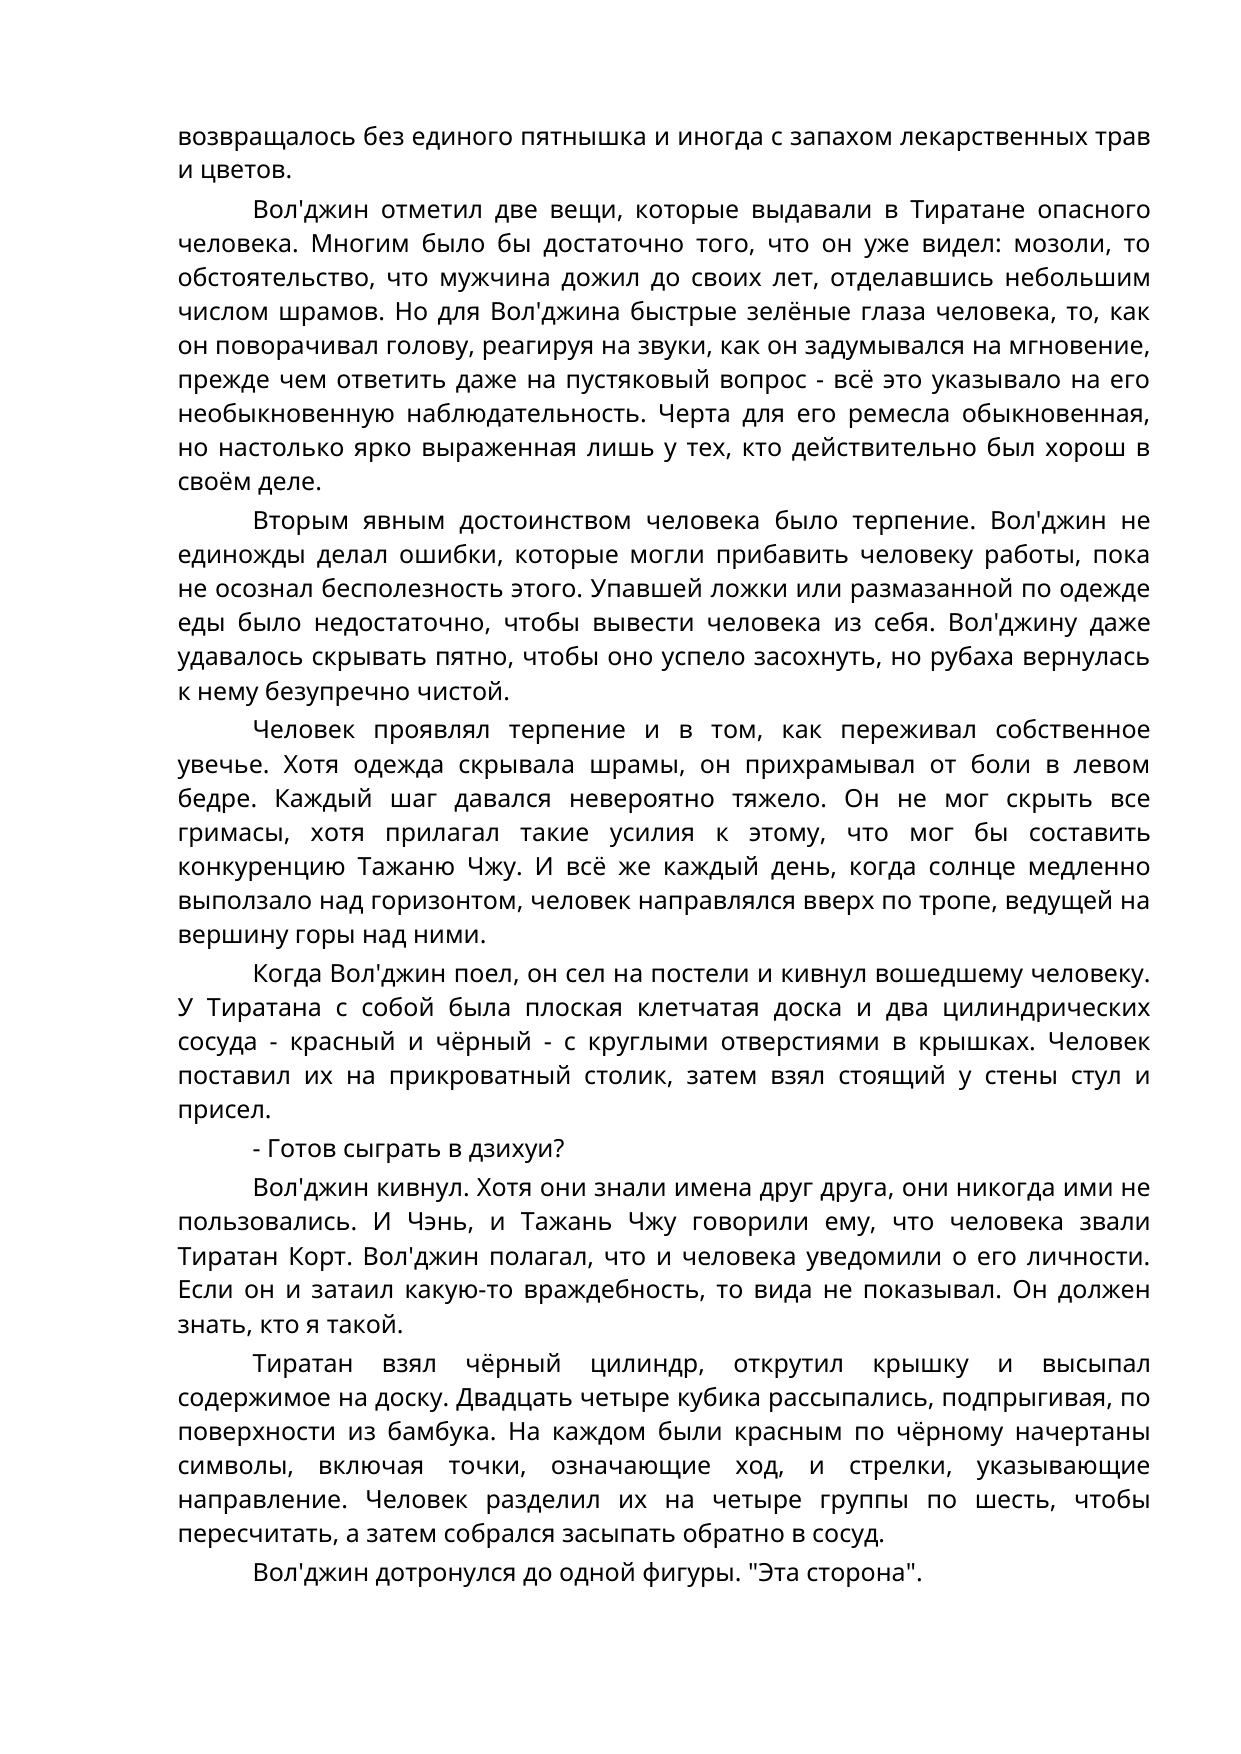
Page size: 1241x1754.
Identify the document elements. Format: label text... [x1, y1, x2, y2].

text Тиратан взял чёрный цилиндр, открутил крышку и высыпал содержимое на доску. Двадцать четыре кубика рассыпались, подпрыгивая, по поверхности из бамбука. На каждом были красным по чёрному начертаны символы, включая точки, означающие ход, и стрелки, указывающие направление. Человек разделил их на четыре группы по шесть, чтобы пересчитать, а затем собрался засыпать обратно в сосуд. [177, 1345, 1152, 1550]
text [177, 118, 1152, 186]
text Вол'джин дотронулся до одной фигуры. "Эта сторона". [177, 1555, 1152, 1589]
text Вол'джин кивнул. Хотя они знали имена друг друга, они никогда ими не пользовались. И Чэнь, и Тажань Чжу говорили ему, что человека звали Тиратан Корт. Вол'джин полагал, что и человека уведомили о его личности. Если он и затаил какую-то враждебность, то вида не показывал. Он должен знать, кто я такой. [177, 1170, 1152, 1340]
text Вол'джин отметил две вещи, которые выдавали в Тиратане опасного человека. Многим было бы достаточно того, что он уже видел: мозоли, то обстоятельство, что мужчина дожил до своих лет, отделавшись небольшим числом шрамов. Но для Вол'джина быстрые зелёные глаза человека, то, как он поворачивал голову, реагируя на звуки, как он задумывался на мгновение, прежде чем ответить даже на пустяковый вопрос - всё это указывало на его необыкновенную наблюдательность. Черта для его ремесла обыкновенная, но настолько ярко выраженная лишь у тех, кто действительно был хорош в своём деле. [177, 191, 1152, 498]
text - Готов сыграть в дзихуи? [177, 1131, 1152, 1165]
text Когда Вол'джин поел, он сел на постели и кивнул вошедшему человеку. У Тиратана с собой была плоская клетчатая доска и два цилиндрических сосуда - красный и чёрный - с круглыми отверстиями в крышках. Человек поставил их на прикроватный столик, затем взял стоящий у стены стул и присел. [177, 956, 1152, 1126]
text Вторым явным достоинством человека было терпение. Вол'джин не единожды делал ошибки, которые могли прибавить человеку работы, пока не осознал бесполезность этого. Упавшей ложки или размазанной по одежде еды было недостаточно, чтобы вывести человека из себя. Вол'джину даже удавалось скрывать пятно, чтобы оно успело засохнуть, но рубаха вернулась к нему безупречно чистой. [177, 503, 1152, 707]
text Человек проявлял терпение и в том, как переживал собственное увечье. Хотя одежда скрывала шрамы, он прихрамывал от боли в левом бедре. Каждый шаг давался невероятно тяжело. Он не мог скрыть все гримасы, хотя прилагал такие усилия к этому, что мог бы составить конкуренцию Тажаню Чжу. И всё же каждый день, когда солнце медленно выползало над горизонтом, человек направлялся вверх по тропе, ведущей на вершину горы над ними. [177, 712, 1152, 951]
